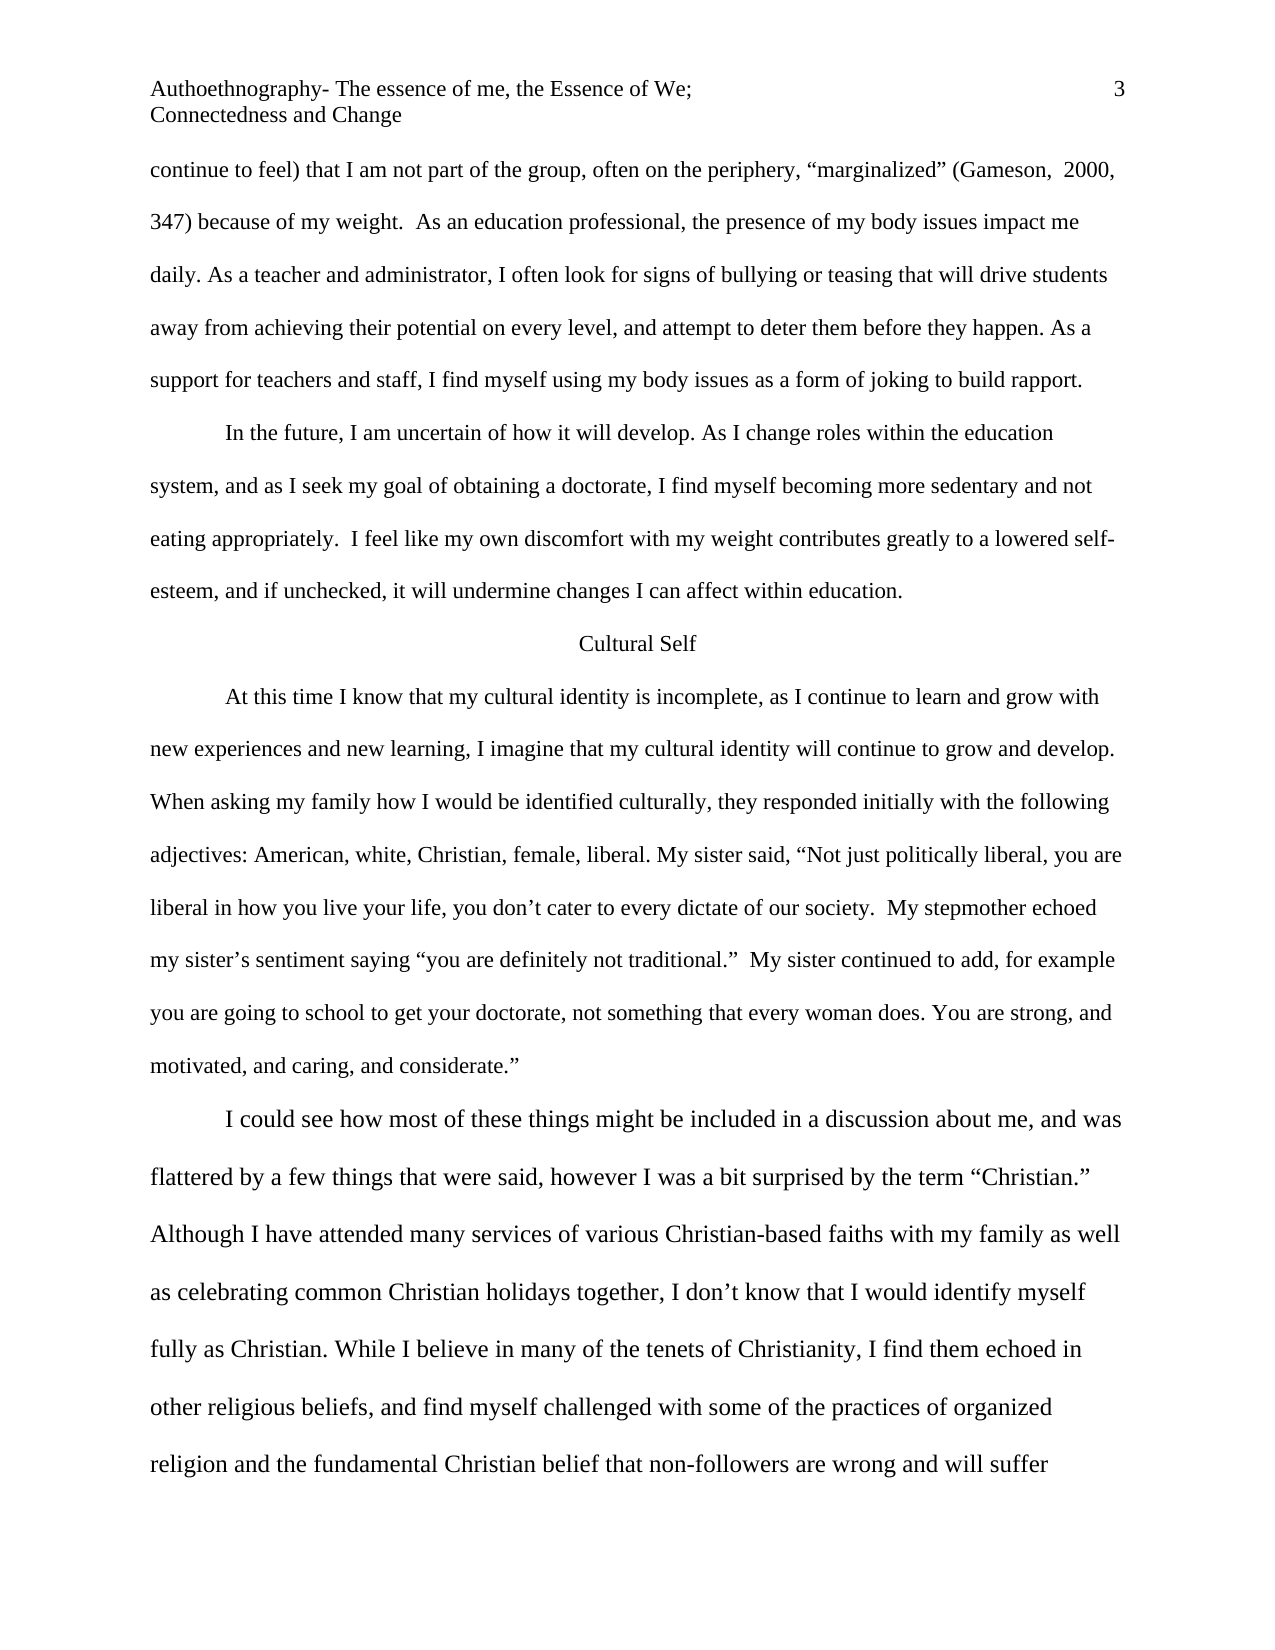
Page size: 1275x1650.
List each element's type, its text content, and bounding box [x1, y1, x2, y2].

text In the future, I am uncertain of how it will develop. As I change roles within the education system, and as I seek my goal of obtaining a doctorate, I find myself becoming more sedentary and not eating appropriately. I feel like my own discomfort with my weight contributes greatly to a lowered self-esteem, and if unchecked, it will undermine changes I can affect within education. [150, 419, 1125, 604]
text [150, 156, 1125, 393]
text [150, 1104, 1125, 1478]
text At this time I know that my cultural identity is incomplete, as I continue to learn and grow with new experiences and new learning, I imagine that my cultural identity will continue to grow and develop. When asking my family how I would be identified culturally, they responded initially with the following adjectives: American, white, Christian, female, liberal. My sister said, “Not just politically liberal, you are liberal in how you live your life, you don’t cater to every dictate of our society. My stepmother echoed my sister’s sentiment saying “you are definitely not traditional.” My sister continued to add, for example you are going to school to get your doctorate, not something that every woman does. You are strong, and motivated, and caring, and considerate.” [150, 683, 1125, 1078]
text Cultural Self [150, 630, 1125, 656]
